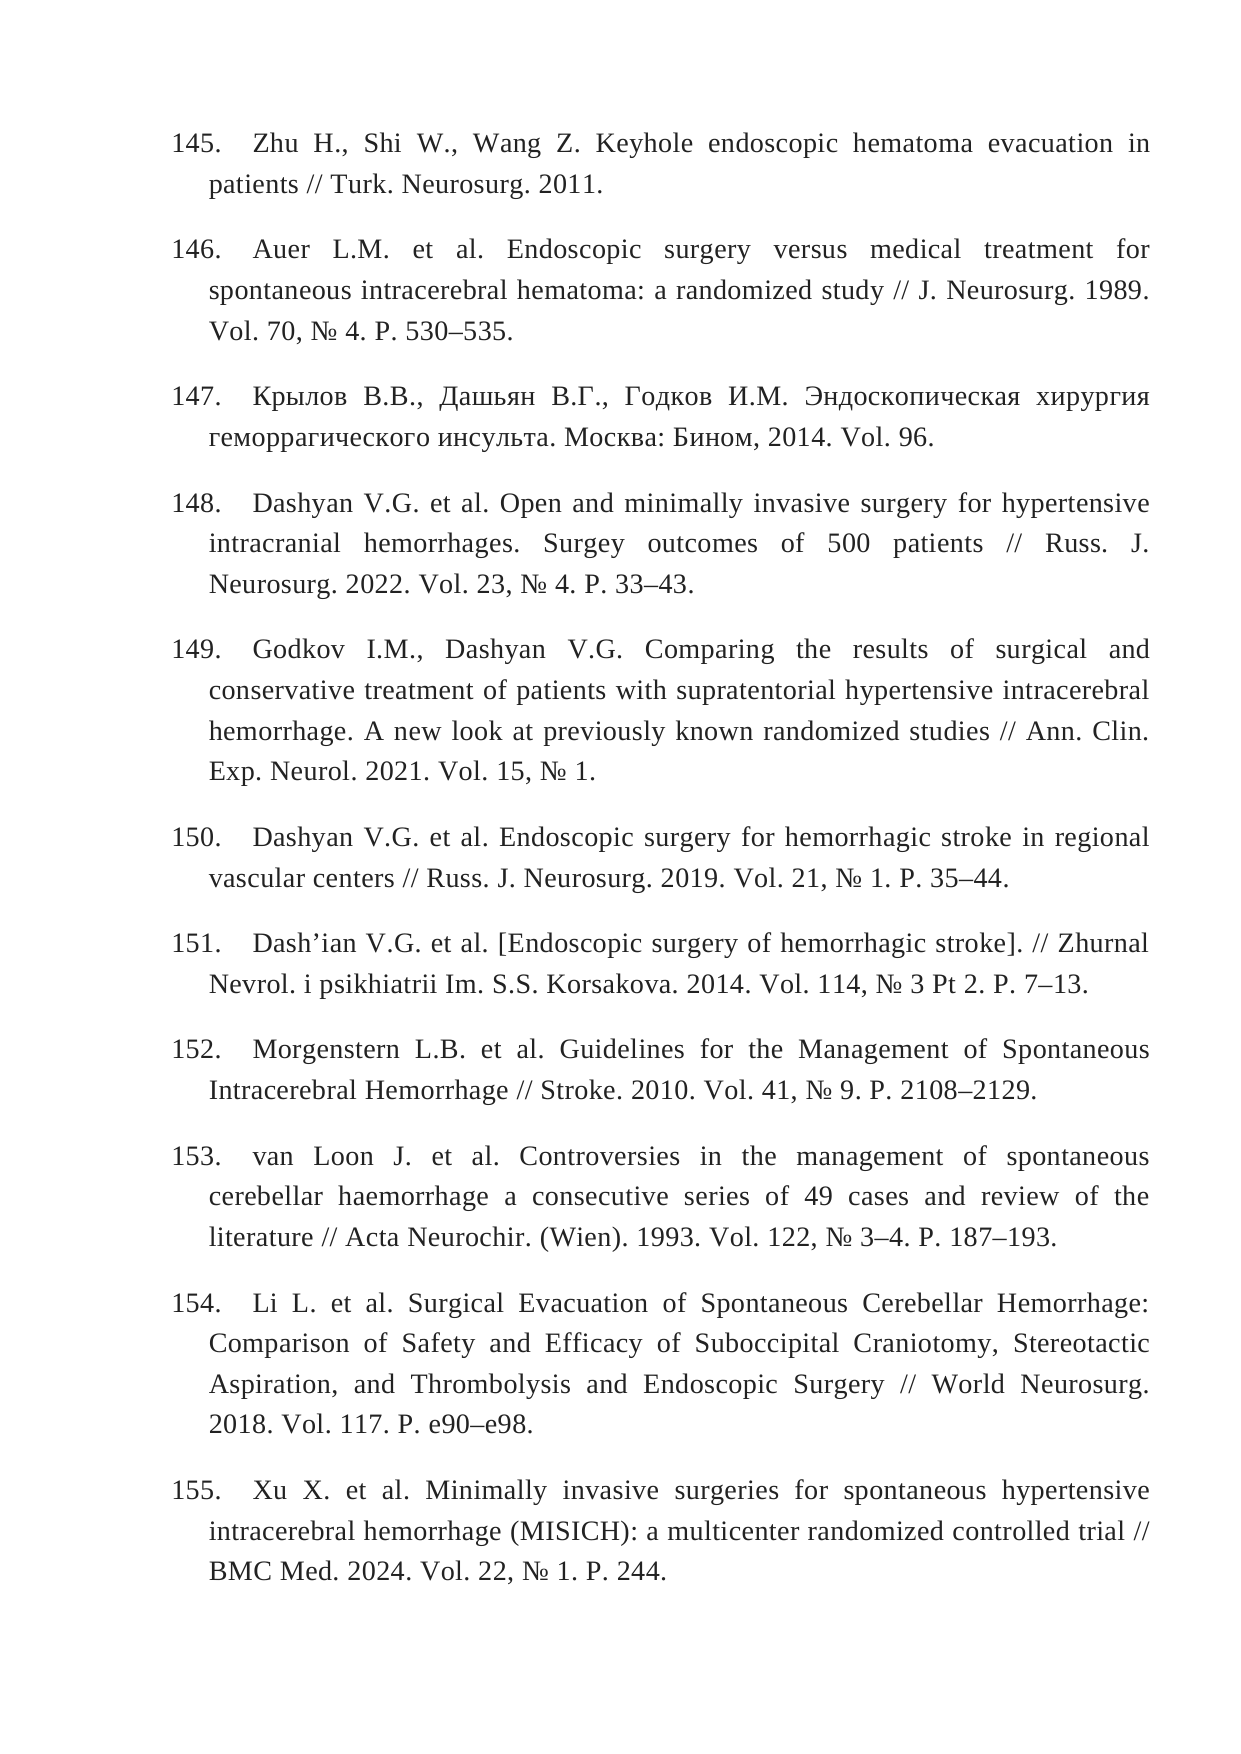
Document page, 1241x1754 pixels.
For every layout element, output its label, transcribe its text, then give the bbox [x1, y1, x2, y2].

list Zhu H., Shi W., Wang Z. Keyhole endoscopic hematoma evacuation in patients // Turk. Neurosurg. 2011. [171, 118, 1152, 199]
list van Loon J. et al. Controversies in the management of spontaneous cerebellar haemorrhage a consecutive series of 49 cases and review of the literature // Acta Neurochir. (Wien). 1993. Vol. 122, № 3–4. P. 187–193. [171, 1131, 1152, 1252]
list Dash’ian V.G. et al. [Endoscopic surgery of hemorrhagic stroke]. // Zhurnal Nevrol. i psikhiatrii Im. S.S. Korsakova. 2014. Vol. 114, № 3 Pt 2. P. 7–13. [171, 918, 1152, 999]
list Dashyan V.G. et al. Open and minimally invasive surgery for hypertensive intracranial hemorrhages. Surgey outcomes of 500 patients // Russ. J. Neurosurg. 2022. Vol. 23, № 4. P. 33–43. [171, 477, 1152, 599]
list Li L. et al. Surgical Evacuation of Spontaneous Cerebellar Hemorrhage: Comparison of Safety and Efficacy of Suboccipital Craniotomy, Stereotactic Aspiration, and Thrombolysis and Endoscopic Surgery // World Neurosurg. 2018. Vol. 117. P. e90–e98. [171, 1277, 1152, 1440]
list Xu X. et al. Minimally invasive surgeries for spontaneous hypertensive intracerebral hemorrhage (MISICH): a multicenter randomized controlled trial // BMC Med. 2024. Vol. 22, № 1. P. 244. [171, 1465, 1152, 1587]
list Крылов В.В., Дашьян В.Г., Годков И.М. Эндоскопическая хирургия геморрагического инсульта. Москва: Бином, 2014. Vol. 96. [171, 371, 1152, 452]
list Dashyan V.G. et al. Endoscopic surgery for hemorrhagic stroke in regional vascular centers // Russ. J. Neurosurg. 2019. Vol. 21, № 1. P. 35–44. [171, 812, 1152, 893]
list Morgenstern L.B. et al. Guidelines for the Management of Spontaneous Intracerebral Hemorrhage // Stroke. 2010. Vol. 41, № 9. P. 2108–2129. [171, 1024, 1152, 1106]
list Auer L.M. et al. Endoscopic surgery versus medical treatment for spontaneous intracerebral hematoma: a randomized study // J. Neurosurg. 1989. Vol. 70, № 4. P. 530–535. [171, 224, 1152, 346]
list Godkov I.M., Dashyan V.G. Comparing the results of surgical and conservative treatment of patients with supratentorial hypertensive intracerebral hemorrhage. A new look at previously known randomized studies // Ann. Clin. Exp. Neurol. 2021. Vol. 15, № 1. [171, 624, 1152, 787]
